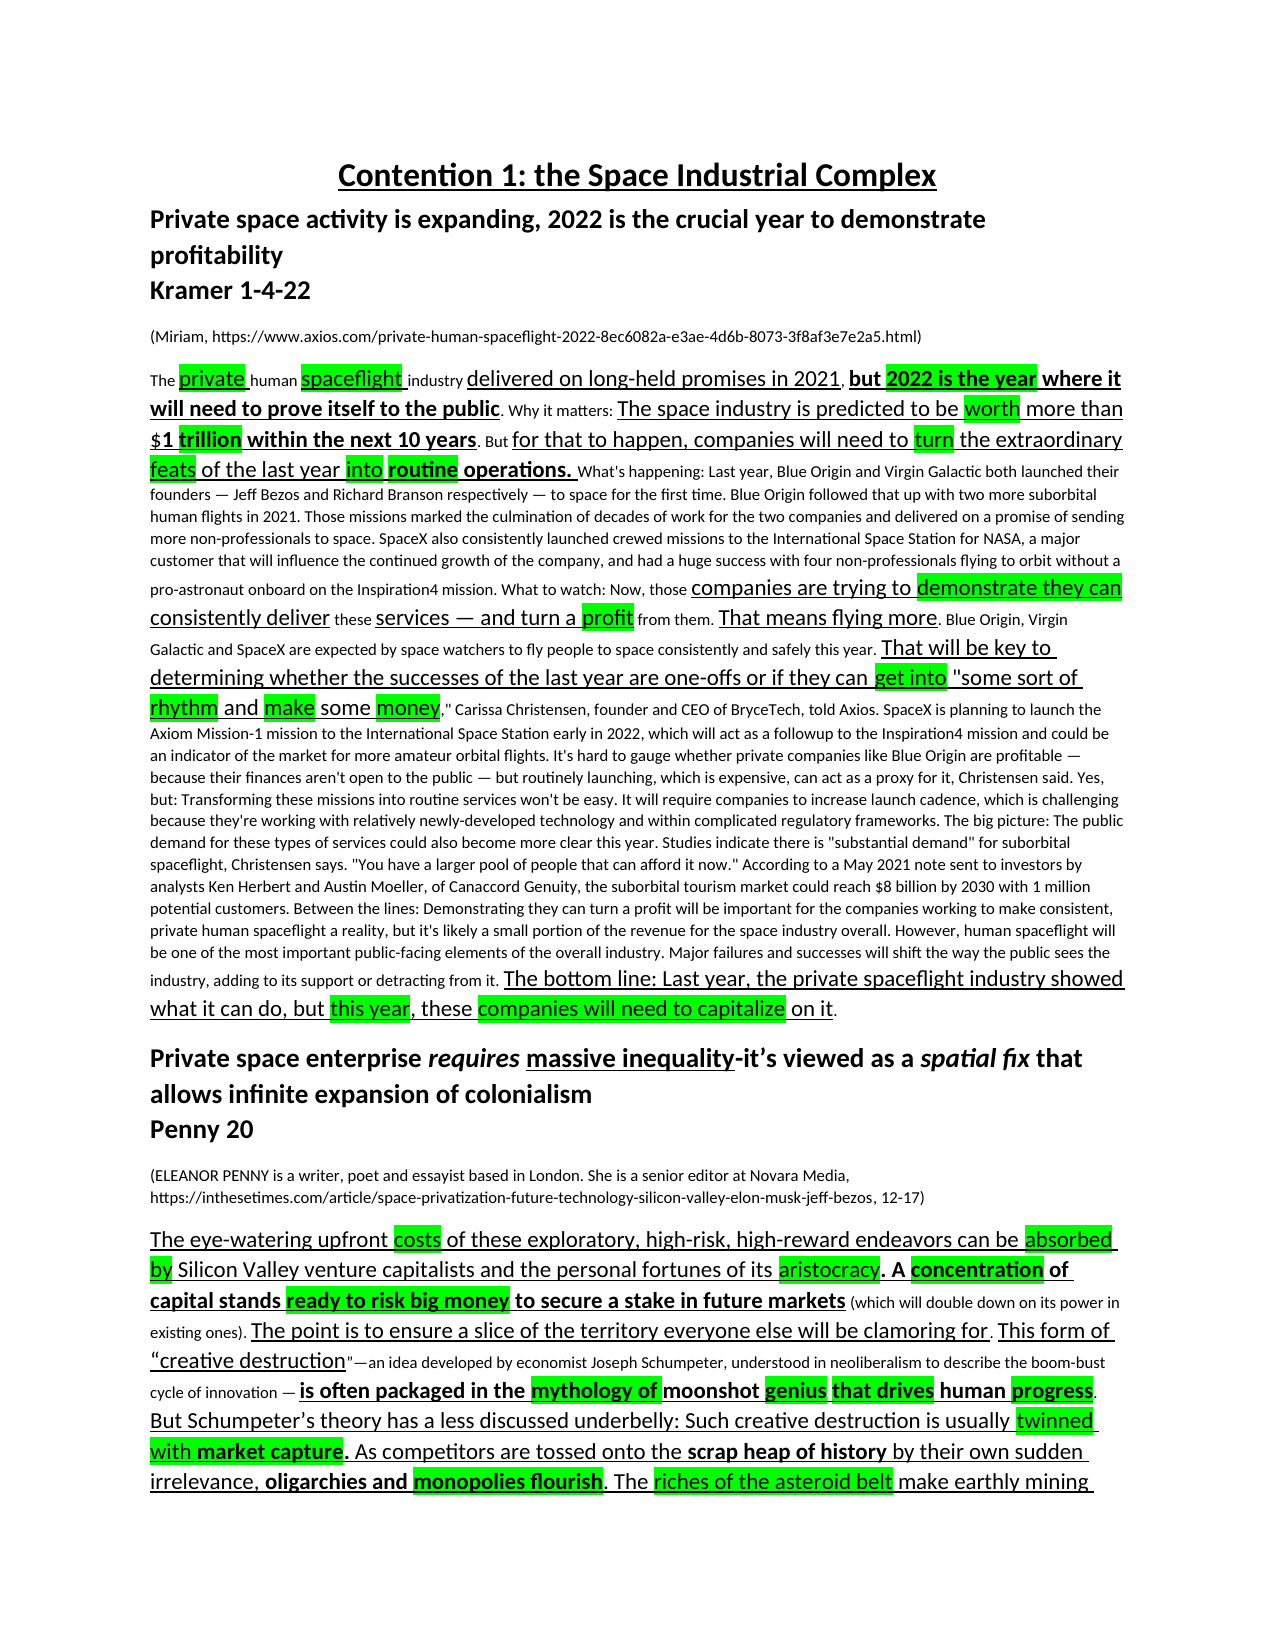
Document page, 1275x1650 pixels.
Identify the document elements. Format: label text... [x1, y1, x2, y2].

text Kramer 1-4-22 [150, 273, 1125, 307]
subtitle Private space enterprise requires massive inequality-it’s viewed as a spatial fix that allows infinite expansion of colonialism [150, 1041, 1125, 1110]
text The private human spaceflight industry delivered on long-held promises in 2021, but 2022 is the year where it will need to prove itself to the public. Why it matters: The space industry is predicted to be worth more than $1 trillion within the next 10 years. But for that to happen, companies will need to turn the extraordinary feats of the last year into routine operations. What's happening: Last year, Blue Origin and Virgin Galactic both launched their founders — Jeff Bezos and Richard Branson respectively — to space for the first time. Blue Origin followed that up with two more suborbital human flights in 2021. Those missions marked the culmination of decades of work for the two companies and delivered on a promise of sending more non-professionals to space. SpaceX also consistently launched crewed missions to the International Space Station for NASA, a major customer that will influence the continued growth of the company, and had a huge success with four non-professionals flying to orbit without a pro-astronaut onboard on the Inspiration4 mission. What to watch: Now, those companies are trying to demonstrate they can consistently deliver these services — and turn a profit from them. That means flying more. Blue Origin, Virgin Galactic and SpaceX are expected by space watchers to fly people to space consistently and safely this year. That will be key to determining whether the successes of the last year are one-offs or if they can get into "some sort of rhythm and make some money," Carissa Christensen, founder and CEO of BryceTech, told Axios. SpaceX is planning to launch the Axiom Mission-1 mission to the International Space Station early in 2022, which will act as a followup to the Inspiration4 mission and could be an indicator of the market for more amateur orbital flights. It's hard to gauge whether private companies like Blue Origin are profitable — because their finances aren't open to the public — but routinely launching, which is expensive, can act as a proxy for it, Christensen said. Yes, but: Transforming these missions into routine services won't be easy. It will require companies to increase launch cadence, which is challenging because they're working with relatively newly-developed technology and within complicated regulatory frameworks. The big picture: The public demand for these types of services could also become more clear this year. Studies indicate there is "substantial demand" for suborbital spaceflight, Christensen says. "You have a larger pool of people that can afford it now." According to a May 2021 note sent to investors by analysts Ken Herbert and Austin Moeller, of Canaccord Genuity, the suborbital tourism market could reach $8 billion by 2030 with 1 million potential customers. Between the lines: Demonstrating they can turn a profit will be important for the companies working to make consistent, private human spaceflight a reality, but it's likely a small portion of the revenue for the space industry overall. However, human spaceflight will be one of the most important public-facing elements of the overall industry. Major failures and successes will shift the way the public sees the industry, adding to its support or detracting from it. The bottom line: Last year, the private spaceflight industry showed what it can do, but this year, these companies will need to capitalize on it. [150, 364, 1125, 1023]
subtitle Contention 1: the Space Industrial Complex [150, 154, 1125, 195]
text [150, 1225, 1125, 1495]
text (ELEANOR PENNY is a writer, poet and essayist based in London. She is a senior editor at Novara Media, https://inthesetimes.com/article/space-privatization-future-technology-silicon-valley-elon-musk-jeff-bezos, 12-17) [150, 1165, 1125, 1207]
subtitle Private space activity is expanding, 2022 is the crucial year to demonstrate profitability [150, 202, 1125, 271]
text (Miriam, https://www.axios.com/private-human-spaceflight-2022-8ec6082a-e3ae-4d6b-8073-3f8af3e7e2a5.html) [150, 326, 1125, 346]
text Penny 20 [150, 1113, 1125, 1146]
